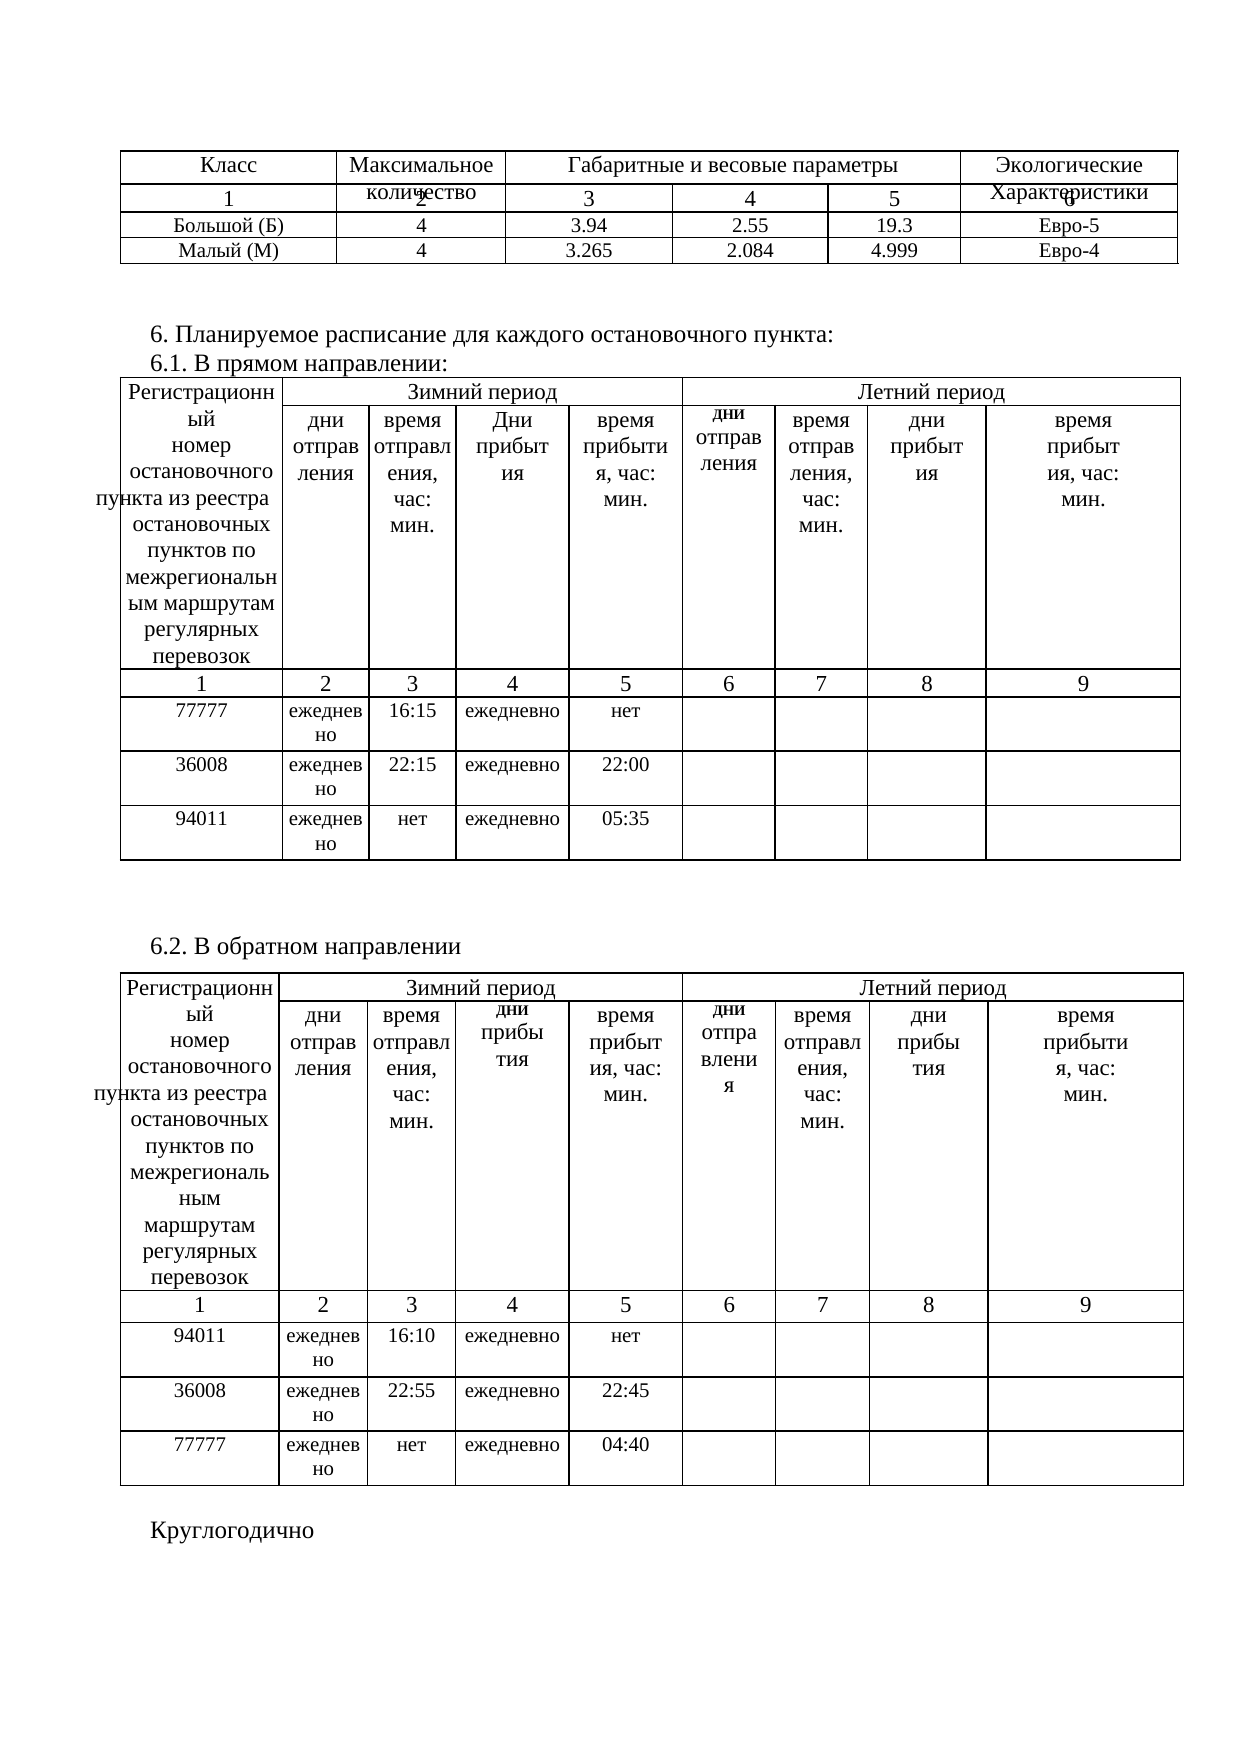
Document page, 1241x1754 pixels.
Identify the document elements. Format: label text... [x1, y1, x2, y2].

table_cell время прибыт ия, час: мин. [570, 1002, 682, 1290]
table_cell 4 [457, 670, 568, 696]
table_cell 77777 [121, 698, 282, 750]
table_cell 4 [456, 1291, 568, 1322]
table_header Летний период [683, 974, 1183, 1000]
table_cell 5 [570, 1291, 682, 1322]
table_cell 1 [121, 670, 282, 696]
table_cell нет [570, 698, 682, 750]
table_cell ДНИ отпра влени я [683, 1002, 775, 1290]
table_cell ежедневно [457, 698, 568, 750]
table_cell [989, 1378, 1183, 1430]
text 6.1. В прямом направлении: [150, 348, 1090, 377]
table_header Зимний период [280, 974, 682, 1000]
table_header Габаритные и весовые параметры [506, 152, 960, 183]
table_cell 4 [673, 185, 827, 211]
table_cell 36008 [121, 752, 282, 805]
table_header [961, 152, 1177, 183]
table_cell ежедневно [456, 1378, 568, 1430]
table_cell 19.3 [829, 213, 960, 237]
table_cell 3.94 [506, 213, 672, 237]
table_cell 16:10 [368, 1323, 455, 1376]
table_cell [776, 698, 867, 750]
table_cell [987, 698, 1180, 750]
table_cell 2 [283, 670, 368, 696]
table_cell 4 [337, 213, 505, 237]
table_cell ежедневно [283, 752, 368, 805]
table_cell нет [368, 1432, 455, 1485]
table_cell ежедневно [457, 806, 568, 859]
table_cell 3 [506, 185, 672, 211]
table_cell [870, 1323, 987, 1376]
table_cell 2 [280, 1291, 367, 1322]
table_cell время отправл ения, час: мин. [776, 1002, 869, 1290]
table_cell Малый (М) [121, 238, 336, 262]
table_cell время прибыти я, час: мин. [989, 1002, 1183, 1290]
table_cell Дни прибыт ия [457, 406, 568, 668]
table_cell Большой (Б) [121, 213, 336, 237]
table_cell [987, 752, 1180, 805]
table_cell 9 [989, 1291, 1183, 1322]
table_cell [776, 1378, 869, 1430]
table_cell [776, 806, 867, 859]
table_header Класс [121, 152, 336, 183]
table_cell нет [370, 806, 455, 859]
table_cell ДНИ прибы тия [456, 1002, 568, 1290]
table_cell 3 [368, 1291, 455, 1322]
table_cell 94011 [121, 1323, 278, 1376]
table_cell 04:40 [570, 1432, 682, 1485]
table_cell ежедневно [283, 806, 368, 859]
table_cell 6 [683, 1291, 775, 1322]
table_cell время отправл ения, час: мин. [368, 1002, 455, 1290]
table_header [337, 152, 505, 183]
table_cell 05:35 [570, 806, 682, 859]
table_cell ежедневно [280, 1432, 367, 1485]
table_cell ежедневно [280, 1323, 367, 1376]
table_cell 22:15 [370, 752, 455, 805]
table_cell 5 [829, 185, 960, 211]
table_cell ежедневно [283, 698, 368, 750]
table_cell 8 [868, 670, 985, 696]
table_cell 9 [987, 670, 1180, 696]
table_cell нет [570, 1323, 682, 1376]
table_cell 5 [570, 670, 682, 696]
table_header Зимний период [283, 378, 682, 404]
table_cell ежедневно [280, 1378, 367, 1430]
table_cell Евро-5 [961, 213, 1177, 237]
table_cell [683, 1432, 775, 1485]
table_header Регистрационный номер остановочного пункта из реестра остановочных пунктов по межрегиональным маршрутам регулярных перевозок [121, 378, 282, 668]
table_cell ежедневно [456, 1323, 568, 1376]
table_cell дни отправ ления [283, 406, 368, 668]
table_cell 94011 [121, 806, 282, 859]
table_cell 22:00 [570, 752, 682, 805]
table_cell время прибыт ия, час: мин. [987, 406, 1180, 668]
table_cell 2.084 [673, 238, 827, 262]
table_header Летний период [683, 378, 1180, 404]
table_cell [683, 1378, 775, 1430]
table_cell дни прибыт ия [868, 406, 985, 668]
table_cell время прибыти я, час: мин. [570, 406, 682, 668]
table_header Регистрационный номер остановочного пункта из реестра остановочных пунктов по межрегиональным маршрутам регулярных перевозок [121, 974, 278, 1290]
table_cell дни прибы тия [870, 1002, 987, 1290]
text 6. Планируемое расписание для каждого остановочного пункта: [150, 319, 1090, 348]
table_cell 7 [776, 670, 867, 696]
table_cell [868, 698, 985, 750]
table_cell [989, 1323, 1183, 1376]
text Круглогодично [150, 1515, 1090, 1544]
table_cell ежедневно [456, 1432, 568, 1485]
text 6.2. В обратном направлении [150, 931, 1090, 959]
table_cell [683, 698, 774, 750]
table_cell [683, 1323, 775, 1376]
table_cell ежедневно [457, 752, 568, 805]
table_cell 7 [776, 1291, 869, 1322]
table_cell Евро-4 [961, 238, 1177, 262]
table_cell [989, 1432, 1183, 1485]
table_cell [868, 752, 985, 805]
table_cell [870, 1378, 987, 1430]
table_cell [776, 1323, 869, 1376]
table_cell 1 [121, 1291, 278, 1322]
table_cell 3 [370, 670, 455, 696]
table_cell [868, 806, 985, 859]
table_cell 36008 [121, 1378, 278, 1430]
table_cell дни отправ ления [280, 1002, 367, 1290]
table_cell 4.999 [829, 238, 960, 262]
table_cell время отправл ения, час: мин. [370, 406, 455, 668]
table_cell 2 [337, 185, 505, 211]
table_cell [987, 806, 1180, 859]
table_cell [683, 806, 774, 859]
table_cell [776, 1432, 869, 1485]
table_cell 2.55 [673, 213, 827, 237]
table_cell ДНИ отправ ления [683, 406, 774, 668]
table_cell 6 [961, 185, 1177, 211]
table_cell 16:15 [370, 698, 455, 750]
table_cell 4 [337, 238, 505, 262]
table_cell 3.265 [506, 238, 672, 262]
table_cell [683, 752, 774, 805]
table_cell [776, 752, 867, 805]
table_cell 22:45 [570, 1378, 682, 1430]
table_cell 8 [870, 1291, 987, 1322]
table_cell 77777 [121, 1432, 278, 1485]
table_cell [870, 1432, 987, 1485]
table_cell 1 [121, 185, 336, 211]
table_cell время отправ ления, час: мин. [776, 406, 867, 668]
table_cell 6 [683, 670, 774, 696]
table_cell 22:55 [368, 1378, 455, 1430]
